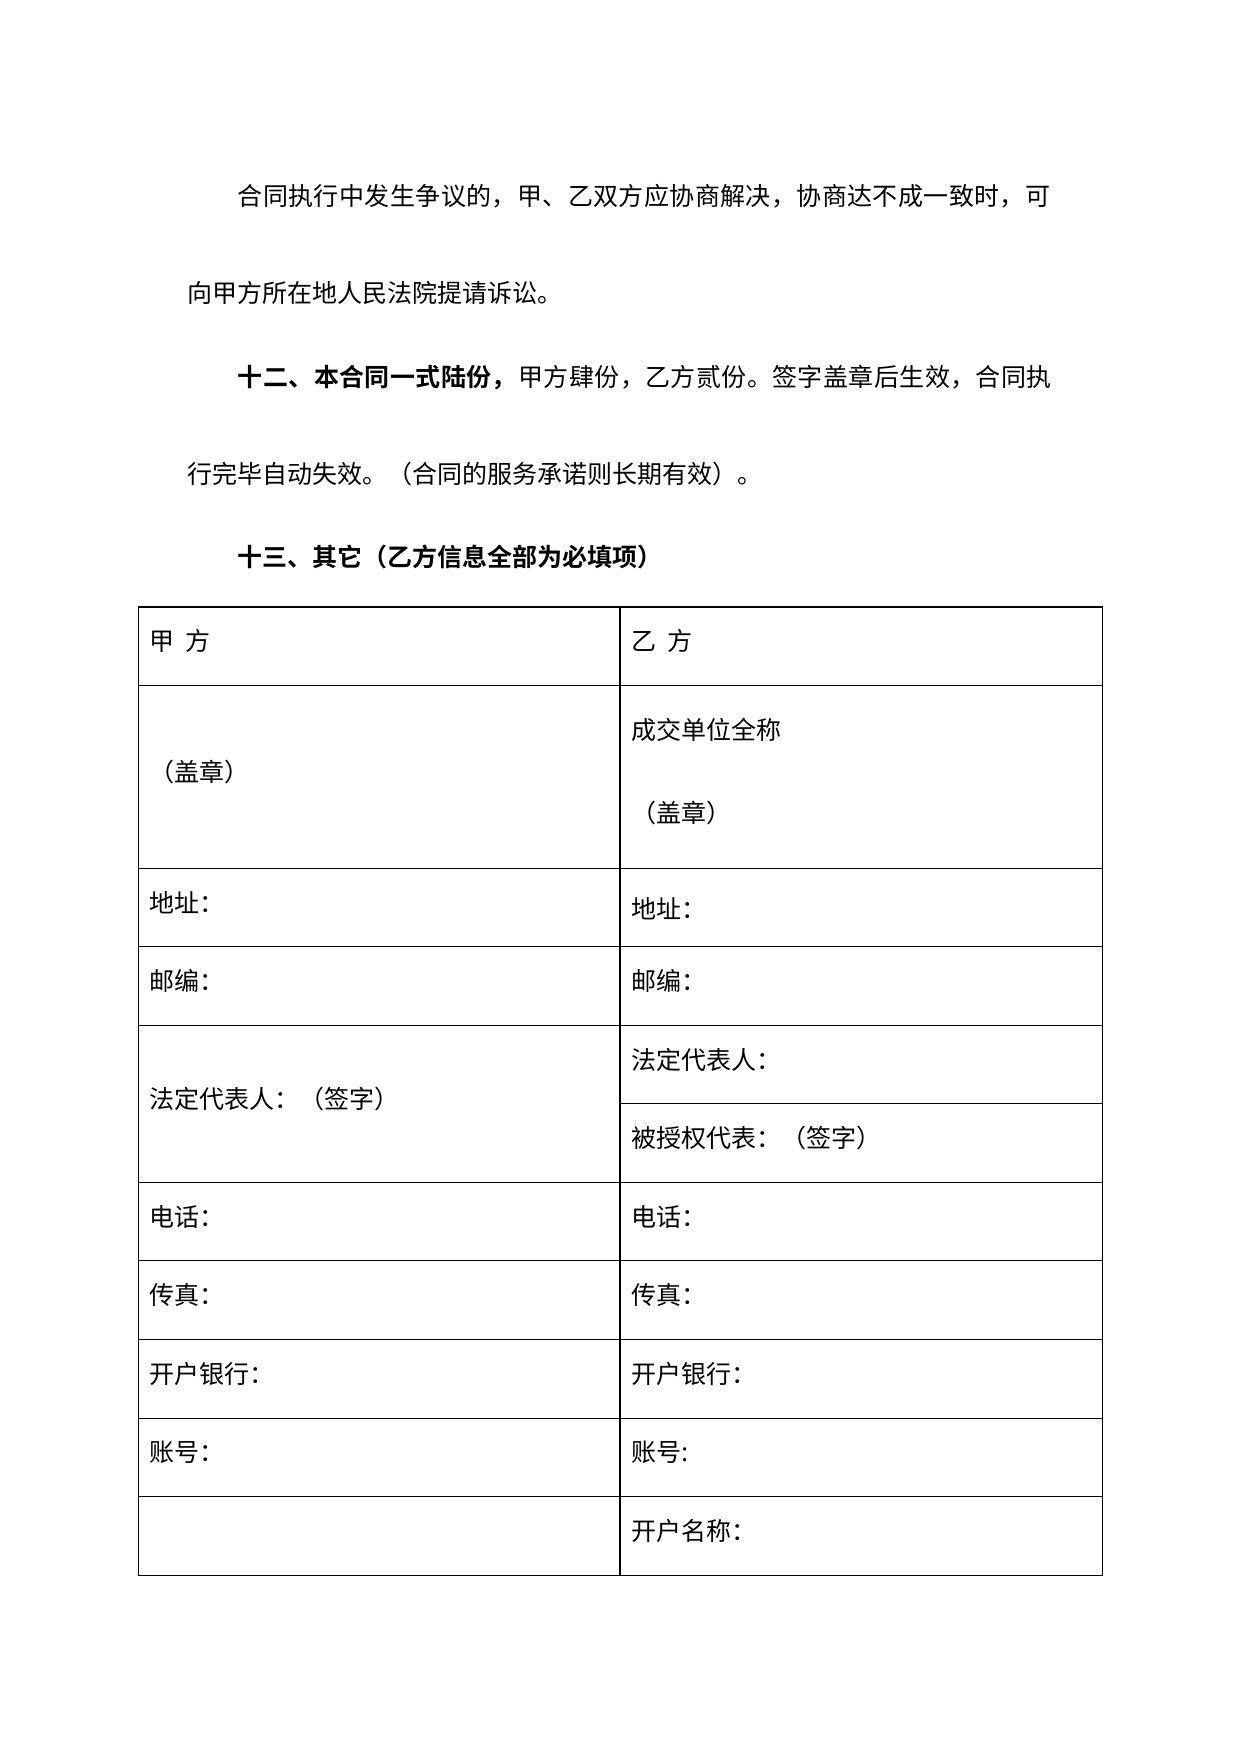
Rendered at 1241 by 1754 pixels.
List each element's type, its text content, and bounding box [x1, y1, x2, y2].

table_cell 传真： [621, 1261, 1102, 1339]
text 十三、其它（乙方信息全部为必填项） [187, 523, 1053, 588]
table_cell 开户名称： [621, 1497, 1102, 1574]
table_cell 法定代表人： [621, 1026, 1102, 1103]
table_cell 地址： [139, 869, 619, 946]
table_cell 开户银行： [139, 1340, 619, 1417]
table_cell 传真： [139, 1261, 619, 1339]
table_header 甲 方 [139, 608, 619, 685]
table_header 乙 方 [621, 608, 1102, 685]
table_cell 电话： [139, 1183, 619, 1260]
text 十二、本合同一式陆份，甲方肆份，乙方贰份。签字盖章后生效，合同执行完毕自动失效。（合同的服务承诺则长期有效）。 [187, 343, 1053, 505]
table_cell 电话： [621, 1183, 1102, 1260]
table_cell 地址： [621, 869, 1102, 946]
table_cell 成交单位全称 （盖章） [621, 686, 1102, 868]
table_cell 邮编： [621, 947, 1102, 1025]
table_cell 被授权代表：（签字） [621, 1104, 1102, 1182]
table_cell 法定代表人：（签字） [139, 1026, 619, 1182]
text 合同执行中发生争议的，甲、乙双方应协商解决，协商达不成一致时，可向甲方所在地人民法院提请诉讼。 [187, 162, 1053, 324]
table_cell 邮编： [139, 947, 619, 1025]
table_cell （盖章） [139, 686, 619, 868]
table_cell 账号: [621, 1419, 1102, 1496]
table_cell [139, 1497, 619, 1574]
table_cell 账号： [139, 1419, 619, 1496]
table_cell 开户银行： [621, 1340, 1102, 1417]
